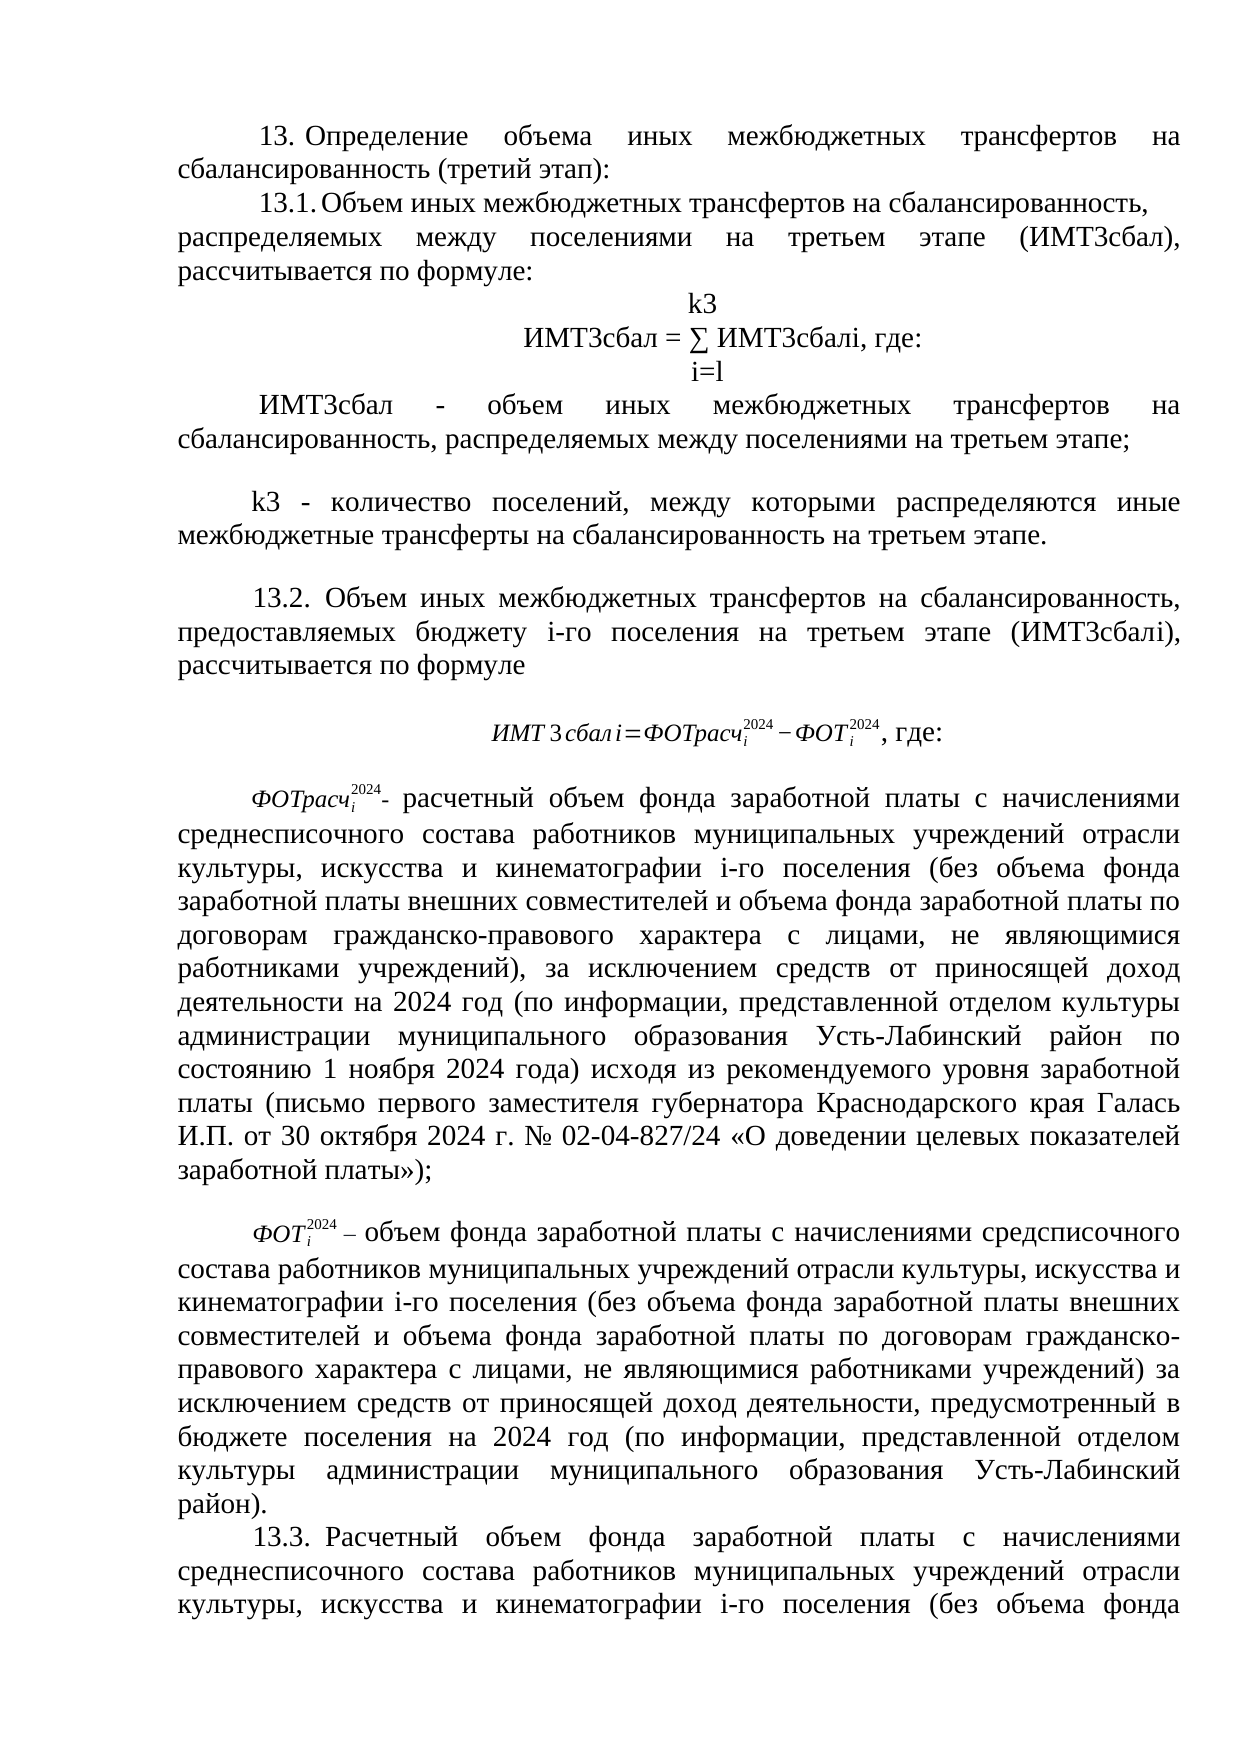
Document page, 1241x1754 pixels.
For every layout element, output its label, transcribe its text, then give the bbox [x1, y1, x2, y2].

text ИМТ3сбал - объем иных межбюджетных трансфертов на сбалансированность, распределяемых между поселениями на третьем этапе; [177, 388, 1181, 455]
text распределяемых между поселениями на третьем этапе (ИМТ3сбал), рассчитывается по формуле: [177, 219, 1181, 287]
text ИМТ3сбал = ∑ ИМТ3сбалi, где: [523, 321, 1181, 354]
text k3 [177, 287, 1181, 321]
text - расчетный объем фонда заработной платы с начислениями среднесписочного состава работников муниципальных учреждений отрасли культуры, искусства и кинематографии i-го поселения (без объема фонда заработной платы внешних совместителей и объема фонда заработной платы по договорам гражданско-правового характера с лицами, не являющимися работниками учреждений), за исключением средств от приносящей доход деятельности на 2024 год (по информации, представленной отделом культуры администрации муниципального образования Усть-Лабинский район по состоянию 1 ноября 2024 года) исходя из рекомендуемого уровня заработной платы (письмо первого заместителя губернатора Краснодарского края Галась И.П. от 30 октября 2024 г. № 02-04-827/24 «О доведении целевых показателей заработной платы»); [177, 780, 1181, 1185]
text k3 - количество поселений, между которыми распределяются иные межбюджетные трансферты на сбалансированность на третьем этапе. [177, 484, 1181, 551]
list , где: [252, 714, 1181, 751]
text i=l [523, 354, 1181, 388]
list – объем фонда заработной платы с начислениями средсписочного состава работников муниципальных учреждений отрасли культуры, искусства и кинематографии i-го поселения (без объема фонда заработной платы внешних совместителей и объема фонда заработной платы по договорам гражданско-правового характера с лицами, не являющимися работниками учреждений) за исключением средств от приносящей доход деятельности, предусмотренный в бюджете поселения на 2024 год (по информации, представленной отделом культуры администрации муниципального образования Усть-Лабинский район). [177, 1214, 1181, 1519]
list Определение объема иных межбюджетных трансфертов на сбалансированность (третий этап): [177, 118, 1181, 186]
list Объем иных межбюджетных трансфертов на сбалансированность, [177, 186, 1181, 219]
list Объем иных межбюджетных трансфертов на сбалансированность, предоставляемых бюджету i-го поселения на третьем этапе (ИМТ3сбалi), рассчитывается по формуле [177, 580, 1181, 681]
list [177, 1519, 1181, 1620]
